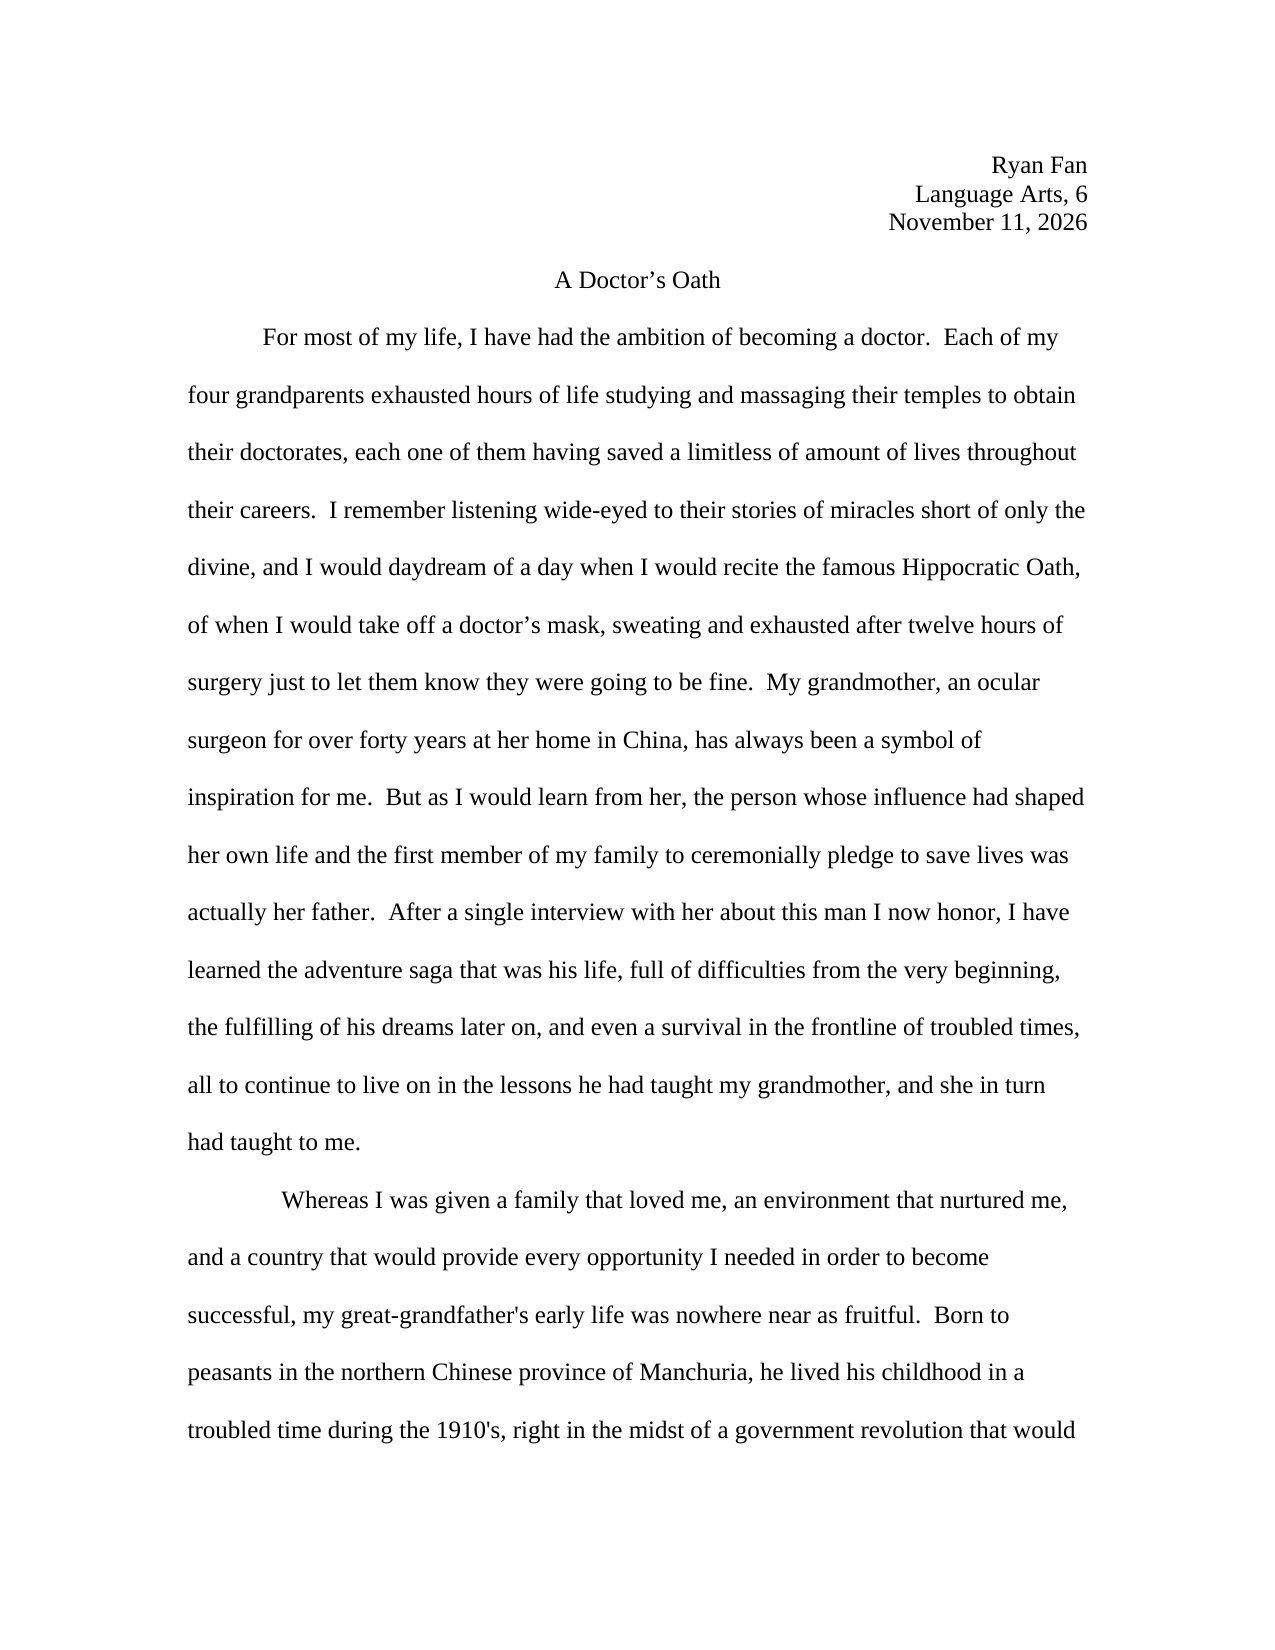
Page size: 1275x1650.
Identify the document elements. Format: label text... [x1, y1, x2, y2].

text For most of my life, I have had the ambition of becoming a doctor. Each of my four grandparents exhausted hours of life studying and massaging their temples to obtain their doctorates, each one of them having saved a limitless of amount of lives throughout their careers. I remember listening wide-eyed to their stories of miracles short of only the divine, and I would daydream of a day when I would recite the famous Hippocratic Oath, of when I would take off a doctor’s mask, sweating and exhausted after twelve hours of surgery just to let them know they were going to be fine. My grandmother, an ocular surgeon for over forty years at her home in China, has always been a symbol of inspiration for me. But as I would learn from her, the person whose influence had shaped her own life and the first member of my family to ceremonially pledge to save lives was actually her father. After a single interview with her about this man I now honor, I have learned the adventure saga that was his life, full of difficulties from the very beginning, the fulfilling of his dreams later on, and even a survival in the frontline of troubled times, all to continue to live on in the lessons he had taught my grandmother, and she in turn had taught to me. [187, 322, 1087, 1156]
text A Doctor’s Oath [187, 265, 1087, 294]
text Ryan Fan [187, 150, 1087, 179]
text Language Arts, 6 [187, 179, 1087, 207]
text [187, 1185, 1087, 1444]
